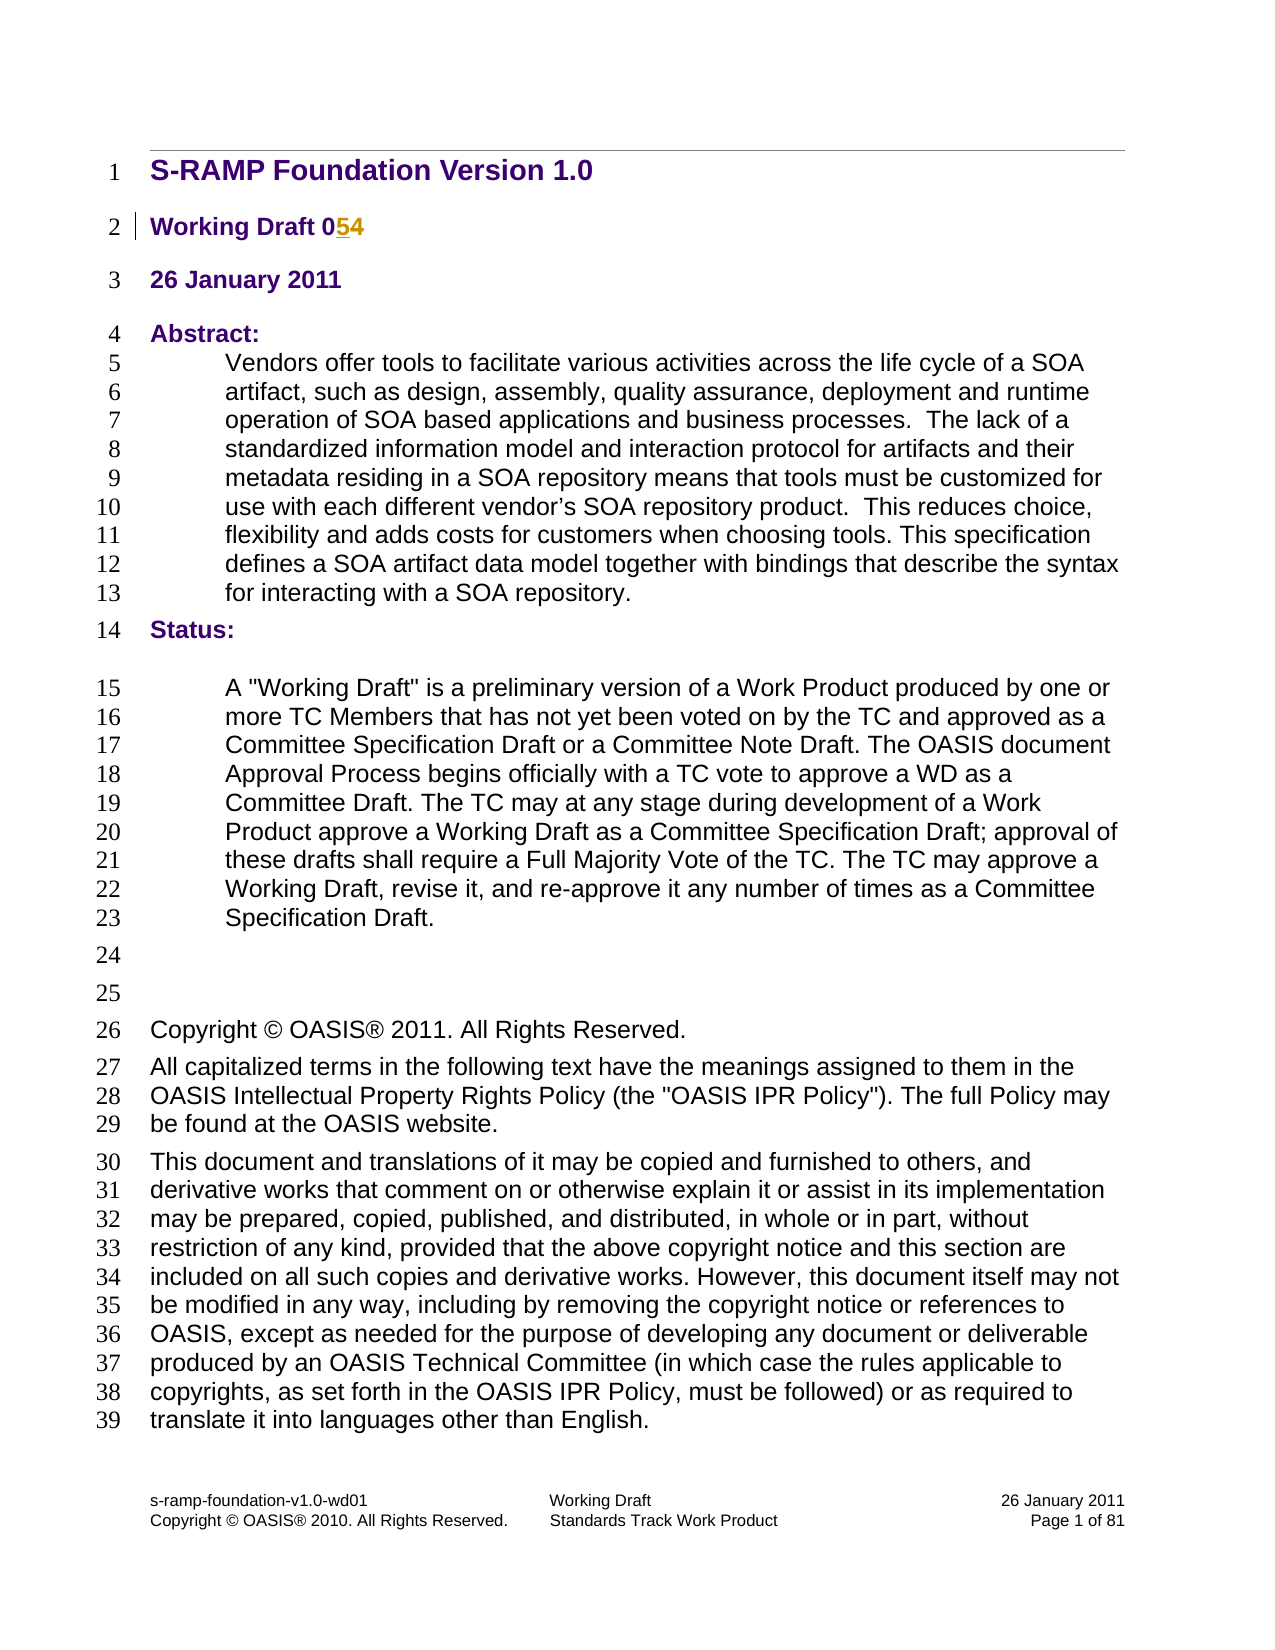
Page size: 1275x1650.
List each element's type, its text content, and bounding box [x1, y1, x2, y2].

title Status: [150, 615, 1125, 644]
text All capitalized terms in the following text have the meanings assigned to them in the OASIS Intellectual Property Rights Policy (the "OASIS IPR Policy"). The full Policy may be found at the OASIS website. [150, 1052, 1125, 1138]
text Vendors offer tools to facilitate various activities across the life cycle of a SOA artifact, such as design, assembly, quality assurance, deployment and runtime operation of SOA based applications and business processes. The lack of a standardized information model and interaction protocol for artifacts and their metadata residing in a SOA repository means that tools must be customized for use with each different vendor’s SOA repository product. This reduces choice, flexibility and adds costs for customers when choosing tools. This specification defines a SOA artifact data model together with bindings that describe the syntax for interacting with a SOA repository. [225, 348, 1125, 607]
title S-RAMP Foundation Version 1.0 [150, 151, 1125, 187]
subtitle 26 January 2011 [150, 262, 1125, 294]
text A "Working Draft" is a preliminary version of a Work Product produced by one or more TC Members that has not yet been voted on by the TC and approved as a Committee Specification Draft or a Committee Note Draft. The OASIS document Approval Process begins officially with a TC vote to approve a WD as a Committee Draft. The TC may at any stage during development of a Work Product approve a Working Draft as a Committee Specification Draft; approval of these drafts shall require a Full Majority Vote of the TC. The TC may approve a Working Draft, revise it, and re-approve it any number of times as a Committee Specification Draft. [225, 673, 1125, 932]
text This document and translations of it may be copied and furnished to others, and derivative works that comment on or otherwise explain it or assist in its implementation may be prepared, copied, published, and distributed, in whole or in part, without restriction of any kind, provided that the above copyright notice and this section are included on all such copies and derivative works. However, this document itself may not be modified in any way, including by removing the copyright notice or references to OASIS, except as needed for the purpose of developing any document or deliverable produced by an OASIS Technical Committee (in which case the rules applicable to copyrights, as set forth in the OASIS IPR Policy, must be followed) or as required to translate it into languages other than English. [150, 1146, 1125, 1434]
text Copyright © OASIS® 2011. All Rights Reserved. [150, 1015, 1125, 1043]
title Abstract: [150, 319, 1125, 348]
subtitle Working Draft 0 [150, 208, 1125, 240]
